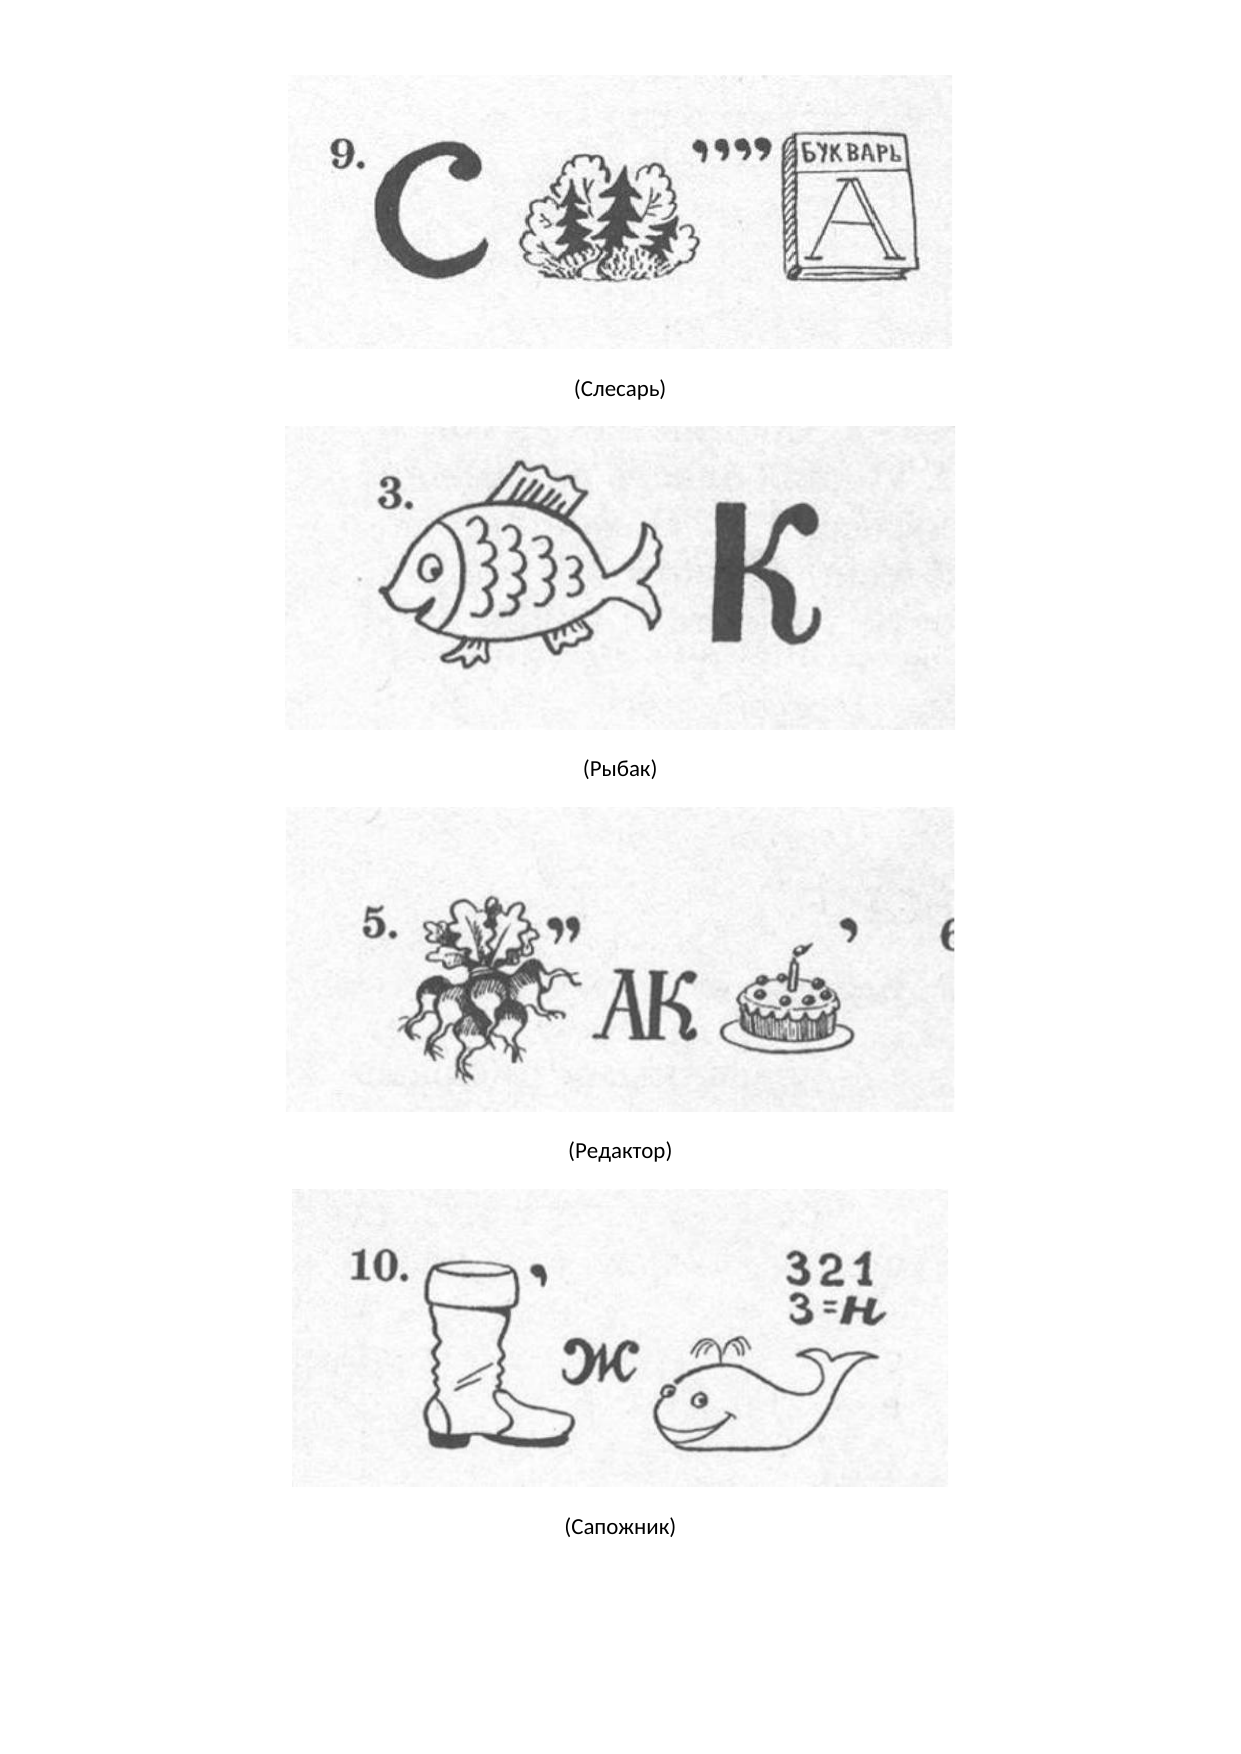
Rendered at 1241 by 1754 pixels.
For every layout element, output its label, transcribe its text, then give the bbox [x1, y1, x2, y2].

text (Слесарь) [75, 374, 1165, 402]
picture [285, 426, 956, 730]
text (Сапожник) [75, 1512, 1165, 1540]
text (Редактор) [75, 1137, 1165, 1164]
text (Рыбак) [75, 754, 1165, 782]
picture [292, 1189, 949, 1487]
picture [285, 807, 955, 1112]
picture [288, 75, 953, 349]
